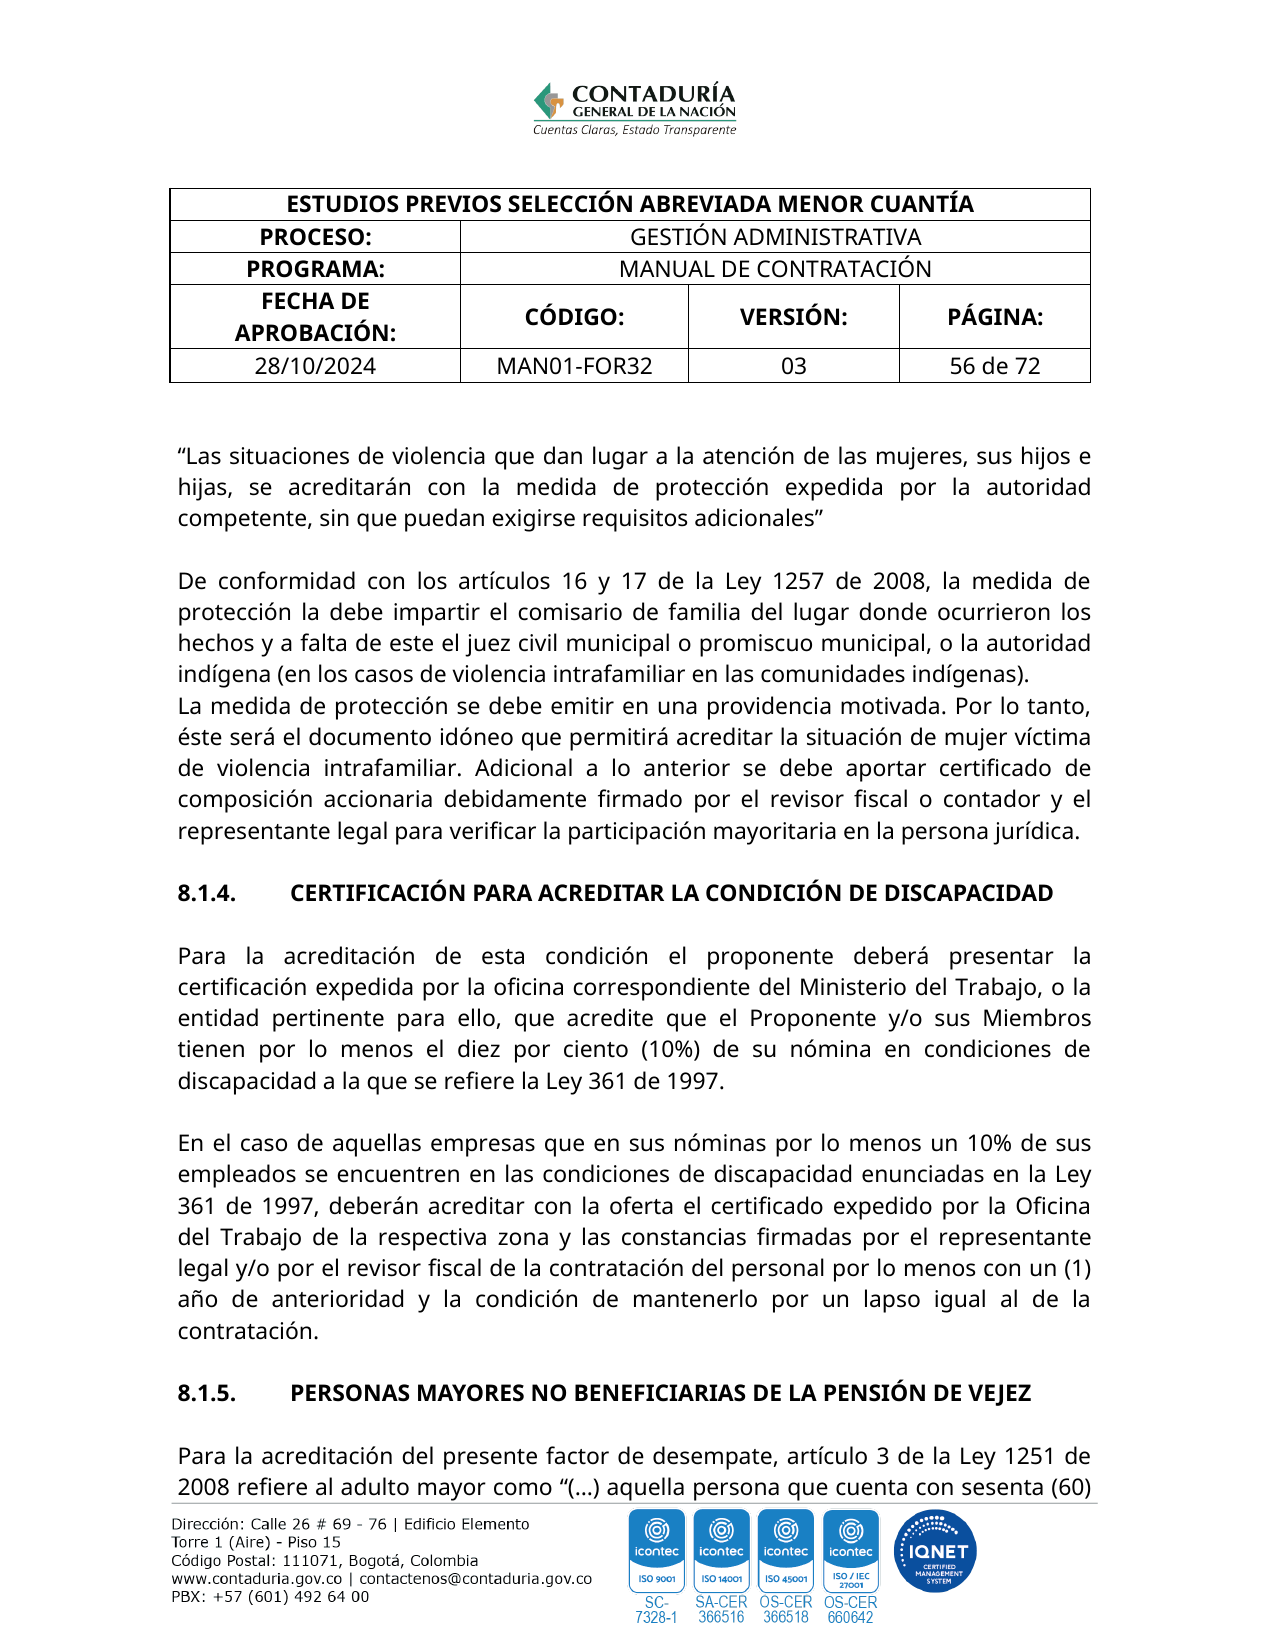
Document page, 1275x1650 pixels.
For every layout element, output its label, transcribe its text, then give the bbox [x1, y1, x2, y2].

picture [177, 29, 1093, 188]
text Para la acreditación de esta condición el proponente deberá presentar la certificación expedida por la oficina correspondiente del Ministerio del Trabajo, o la entidad pertinente para ello, que acredite que el Proponente y/o sus Miembros tienen por lo menos el diez por ciento (10%) de su nómina en condiciones de discapacidad a la que se refiere la Ley 361 de 1997. [177, 939, 1093, 1096]
text En el caso de aquellas empresas que en sus nóminas por lo menos un 10% de sus empleados se encuentren en las condiciones de discapacidad enunciadas en la Ley 361 de 1997, deberán acreditar con la oferta el certificado expedido por la Oficina del Trabajo de la respectiva zona y las constancias firmadas por el representante legal y/o por el revisor fiscal de la contratación del personal por lo menos con un (1) año de anterioridad y la condición de mantenerlo por un lapso igual al de la contratación. [177, 1127, 1093, 1346]
subtitle PERSONAS MAYORES NO BENEFICIARIAS DE LA PENSIÓN DE VEJEZ [177, 1377, 1106, 1408]
text La medida de protección se debe emitir en una providencia motivada. Por lo tanto, éste será el documento idóneo que permitirá acreditar la situación de mujer víctima de violencia intrafamiliar. Adicional a lo anterior se debe aportar certificado de composición accionaria debidamente firmado por el revisor fiscal o contador y el representante legal para verificar la participación mayoritaria en la persona jurídica. [177, 689, 1093, 846]
picture [0, 1495, 1273, 1628]
subtitle CERTIFICACIÓN PARA ACREDITAR LA CONDICIÓN DE DISCAPACIDAD [177, 877, 1106, 908]
text “Las situaciones de violencia que dan lugar a la atención de las mujeres, sus hijos e hijas, se acreditarán con la medida de protección expedida por la autoridad competente, sin que puedan exigirse requisitos adicionales” [177, 439, 1093, 533]
text De conformidad con los artículos 16 y 17 de la Ley 1257 de 2008, la medida de protección la debe impartir el comisario de familia del lugar donde ocurrieron los hechos y a falta de este el juez civil municipal o promiscuo municipal, o la autoridad indígena (en los casos de violencia intrafamiliar en las comunidades indígenas). [177, 564, 1093, 689]
